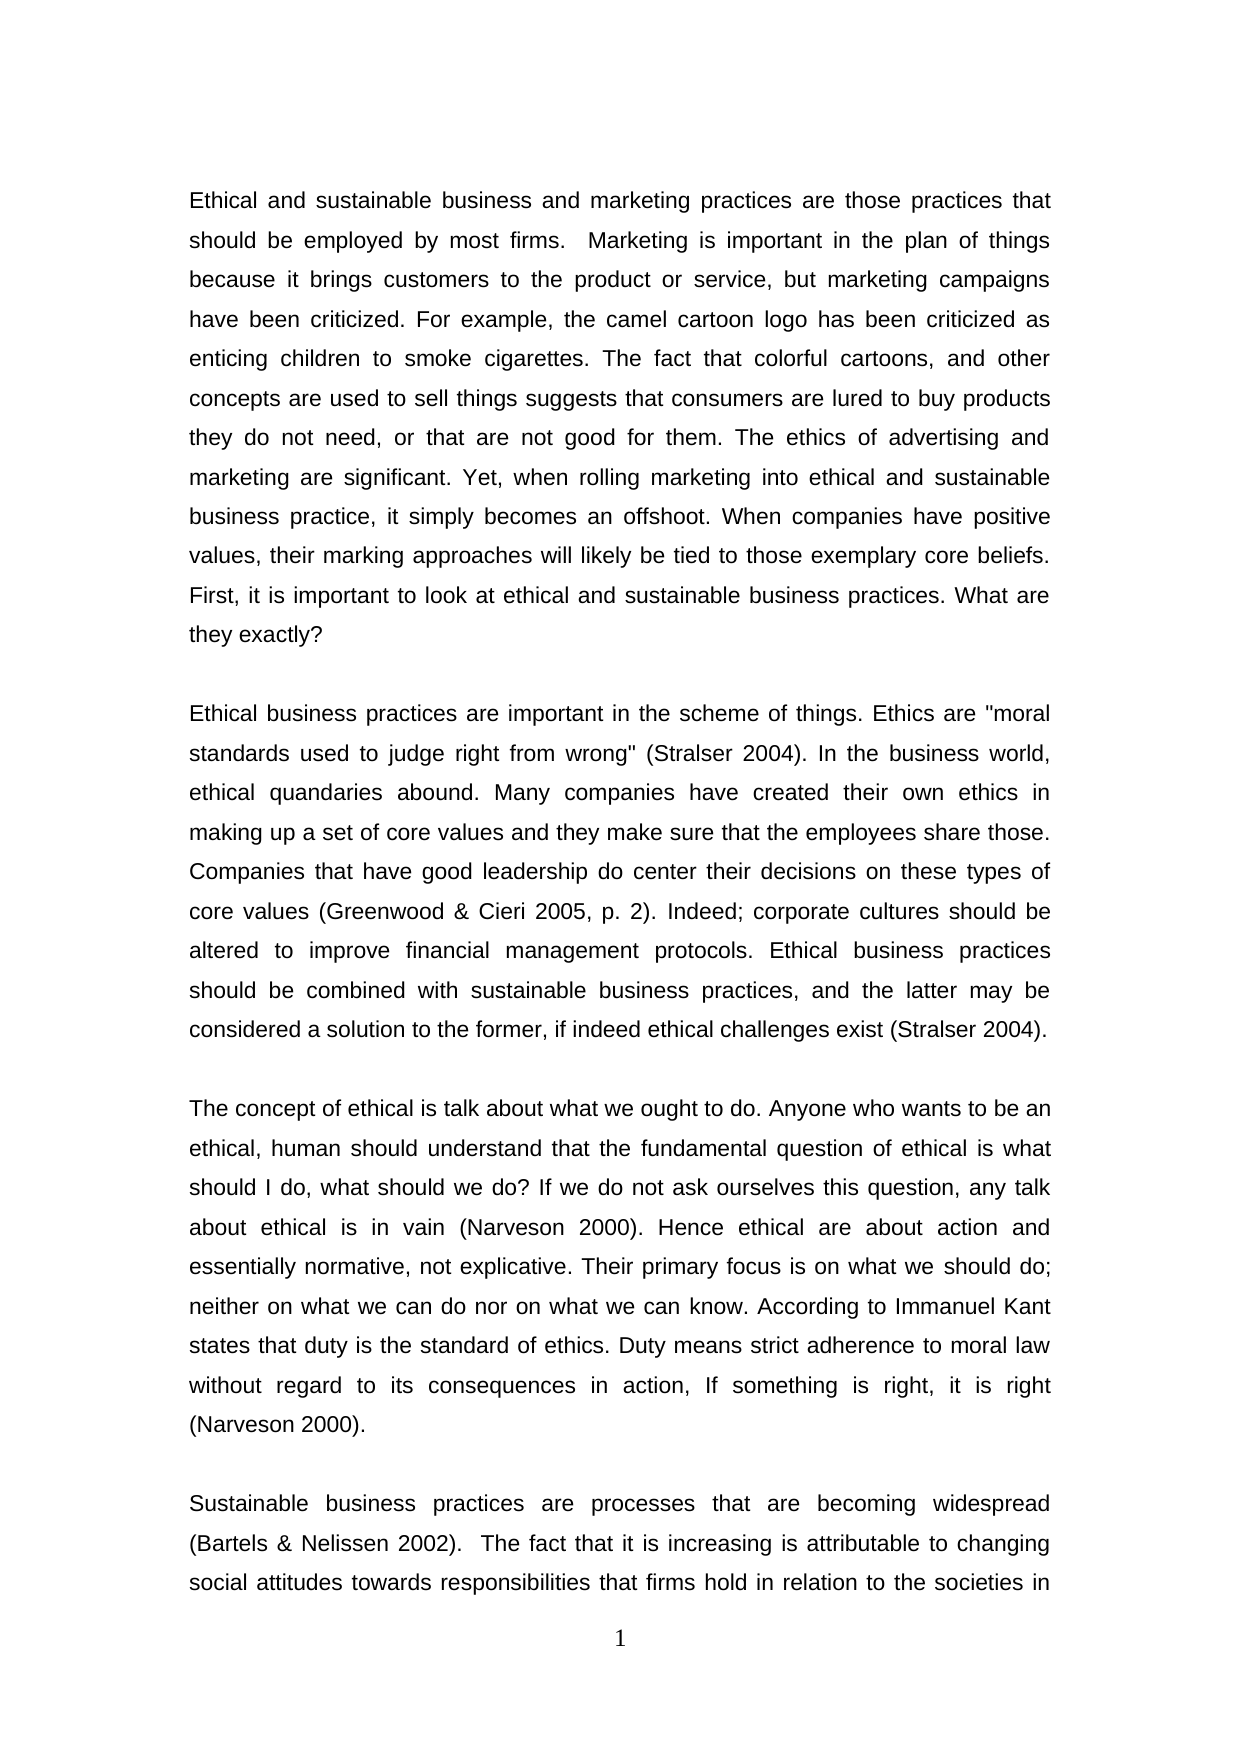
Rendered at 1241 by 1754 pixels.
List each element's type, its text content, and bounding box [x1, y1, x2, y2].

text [189, 1490, 1051, 1595]
text Ethical business practices are important in the scheme of things. Ethics are "moral standards used to judge right from wrong" (Stralser 2004). In the business world, ethical quandaries abound. Many companies have created their own ethics in making up a set of core values and they make sure that the employees share those. Companies that have good leadership do center their decisions on these types of core values (Greenwood & Cieri 2005, p. 2). Indeed; corporate cultures should be altered to improve financial management protocols. Ethical business practices should be combined with sustainable business practices, and the latter may be considered a solution to the former, if indeed ethical challenges exist (Stralser 2004). [189, 700, 1051, 1043]
text Ethical and sustainable business and marketing practices are those practices that should be employed by most firms. Marketing is important in the plan of things because it brings customers to the product or service, but marketing campaigns have been criticized. For example, the camel cartoon logo has been criticized as enticing children to smoke cigarettes. The fact that colorful cartoons, and other concepts are used to sell things suggests that consumers are lured to buy products they do not need, or that are not good for them. The ethics of advertising and marketing are significant. Yet, when rolling marketing into ethical and sustainable business practice, it simply becomes an offshoot. When companies have positive values, their marking approaches will likely be tied to those exemplary core beliefs. First, it is important to look at ethical and sustainable business practices. What are they exactly? [189, 187, 1051, 648]
text The concept of ethical is talk about what we ought to do. Anyone who wants to be an ethical, human should understand that the fundamental question of ethical is what should I do, what should we do? If we do not ask ourselves this question, any talk about ethical is in vain (Narveson 2000). Hence ethical are about action and essentially normative, not explicative. Their primary focus is on what we should do; neither on what we can do nor on what we can know. According to Immanuel Kant states that duty is the standard of ethics. Duty means strict adherence to moral law without regard to its consequences in action, If something is right, it is right (Narveson 2000). [189, 1095, 1051, 1437]
